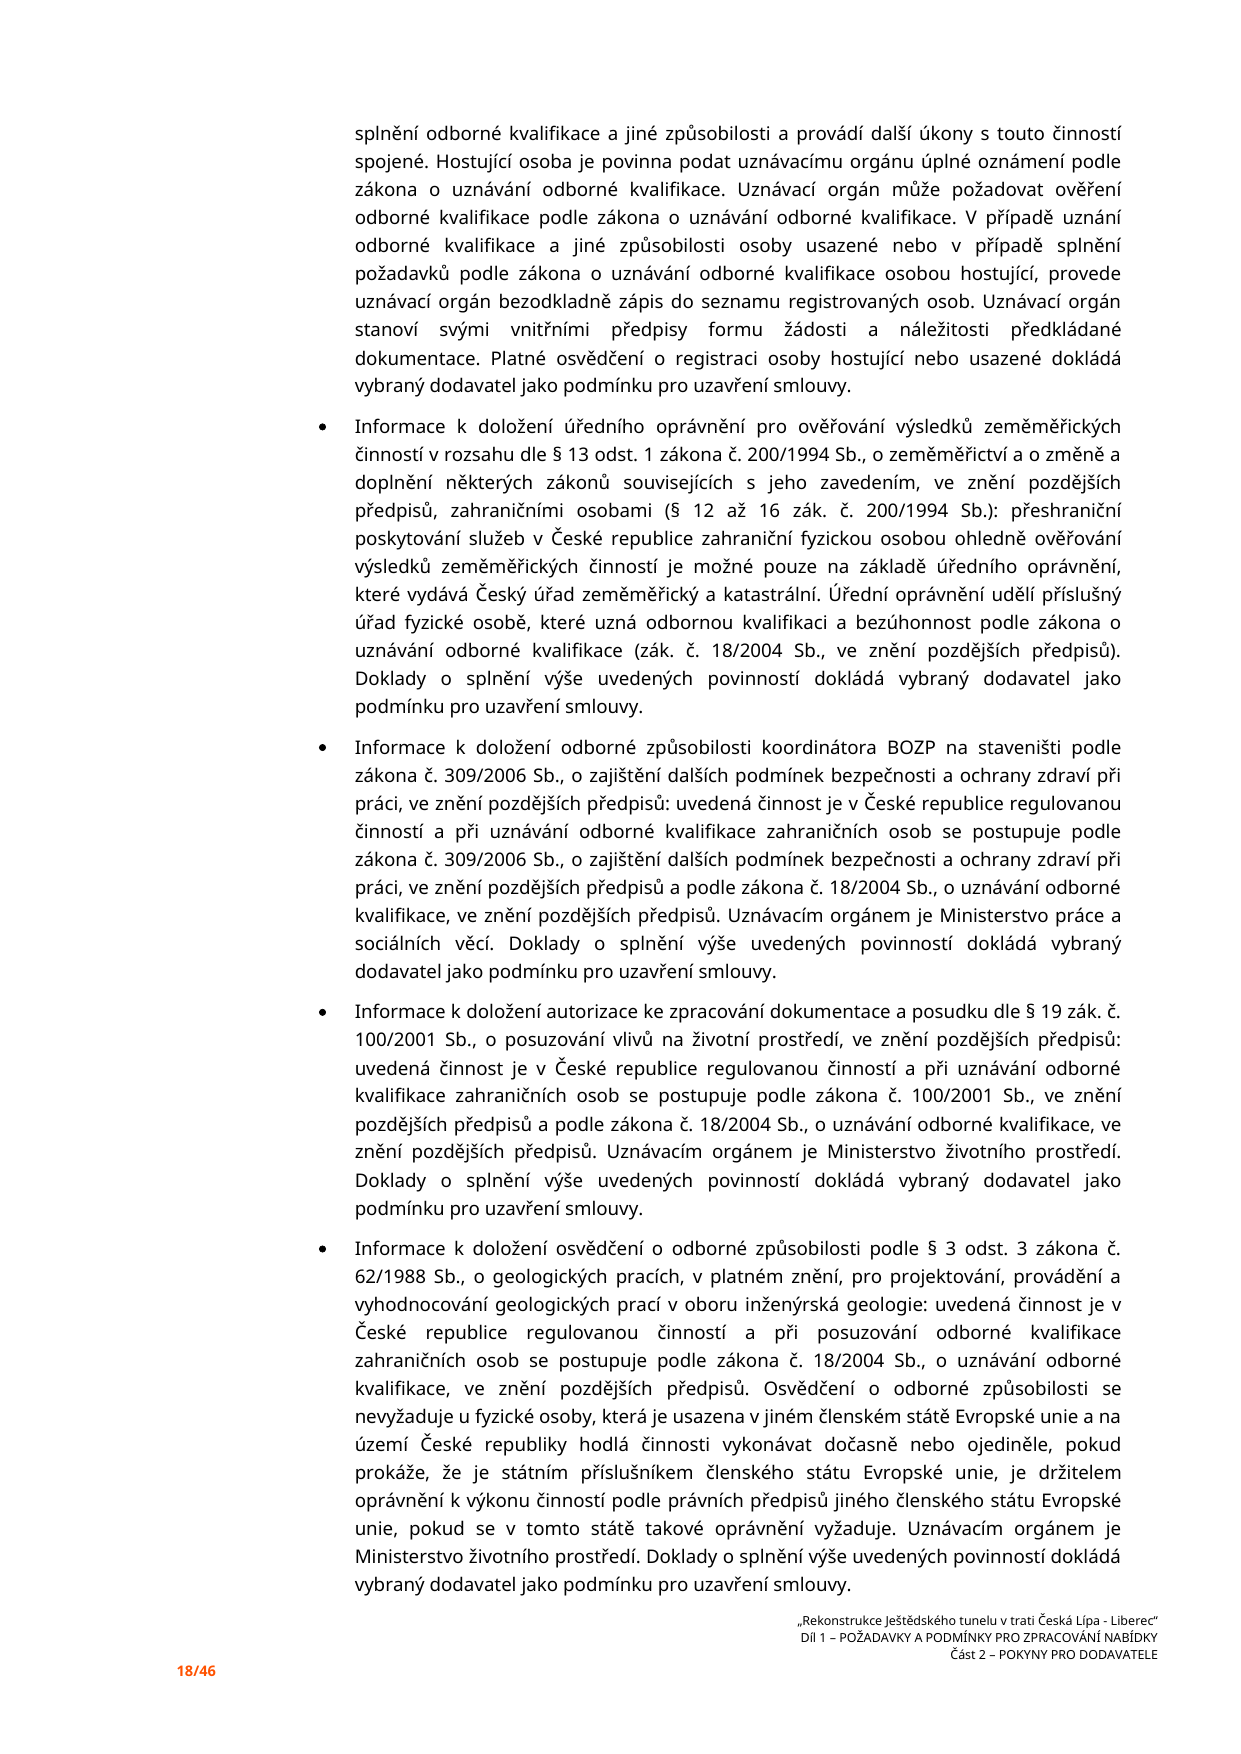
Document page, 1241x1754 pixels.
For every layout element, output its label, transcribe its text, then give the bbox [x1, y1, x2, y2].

text Informace k doložení odborné způsobilosti koordinátora BOZP na staveništi podle zákona č. 309/2006 Sb., o zajištění dalších podmínek bezpečnosti a ochrany zdraví při práci, ve znění pozdějších předpisů: uvedená činnost je v České republice regulovanou činností a při uznávání odborné kvalifikace zahraničních osob se postupuje podle zákona č. 309/2006 Sb., o zajištění dalších podmínek bezpečnosti a ochrany zdraví při práci, ve znění pozdějších předpisů a podle zákona č. 18/2004 Sb., o uznávání odborné kvalifikace, ve znění pozdějších předpisů. Uznávacím orgánem je Ministerstvo práce a sociálních věcí. Doklady o splnění výše uvedených povinností dokládá vybraný dodavatel jako podmínku pro uzavření smlouvy. [319, 734, 1122, 984]
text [319, 121, 1122, 398]
text Informace k doložení osvědčení o odborné způsobilosti podle § 3 odst. 3 zákona č. 62/1988 Sb., o geologických pracích, v platném znění, pro projektování, provádění a vyhodnocování geologických prací v oboru inženýrská geologie: uvedená činnost je v České republice regulovanou činností a při posuzování odborné kvalifikace zahraničních osob se postupuje podle zákona č. 18/2004 Sb., o uznávání odborné kvalifikace, ve znění pozdějších předpisů. Osvědčení o odborné způsobilosti se nevyžaduje u fyzické osoby, která je usazena v jiném členském státě Evropské unie a na území České republiky hodlá činnosti vykonávat dočasně nebo ojediněle, pokud prokáže, že je státním příslušníkem členského státu Evropské unie, je držitelem oprávnění k výkonu činností podle právních předpisů jiného členského státu Evropské unie, pokud se v tomto státě takové oprávnění vyžaduje. Uznávacím orgánem je Ministerstvo životního prostředí. Doklady o splnění výše uvedených povinností dokládá vybraný dodavatel jako podmínku pro uzavření smlouvy. [319, 1235, 1122, 1597]
text Informace k doložení úředního oprávnění pro ověřování výsledků zeměměřických činností v rozsahu dle § 13 odst. 1 zákona č. 200/1994 Sb., o zeměměřictví a o změně a doplnění některých zákonů souvisejících s jeho zavedením, ve znění pozdějších předpisů, zahraničními osobami (§ 12 až 16 zák. č. 200/1994 Sb.): přeshraniční poskytování služeb v České republice zahraniční fyzickou osobou ohledně ověřování výsledků zeměměřických činností je možné pouze na základě úředního oprávnění, které vydává Český úřad zeměměřický a katastrální. Úřední oprávnění udělí příslušný úřad fyzické osobě, které uzná odbornou kvalifikaci a bezúhonnost podle zákona o uznávání odborné kvalifikace (zák. č. 18/2004 Sb., ve znění pozdějších předpisů). Doklady o splnění výše uvedených povinností dokládá vybraný dodavatel jako podmínku pro uzavření smlouvy. [319, 413, 1122, 719]
text Informace k doložení autorizace ke zpracování dokumentace a posudku dle § 19 zák. č. 100/2001 Sb., o posuzování vlivů na životní prostředí, ve znění pozdějších předpisů: uvedená činnost je v České republice regulovanou činností a při uznávání odborné kvalifikace zahraničních osob se postupuje podle zákona č. 100/2001 Sb., ve znění pozdějších předpisů a podle zákona č. 18/2004 Sb., o uznávání odborné kvalifikace, ve znění pozdějších předpisů. Uznávacím orgánem je Ministerstvo životního prostředí. Doklady o splnění výše uvedených povinností dokládá vybraný dodavatel jako podmínku pro uzavření smlouvy. [319, 999, 1122, 1220]
